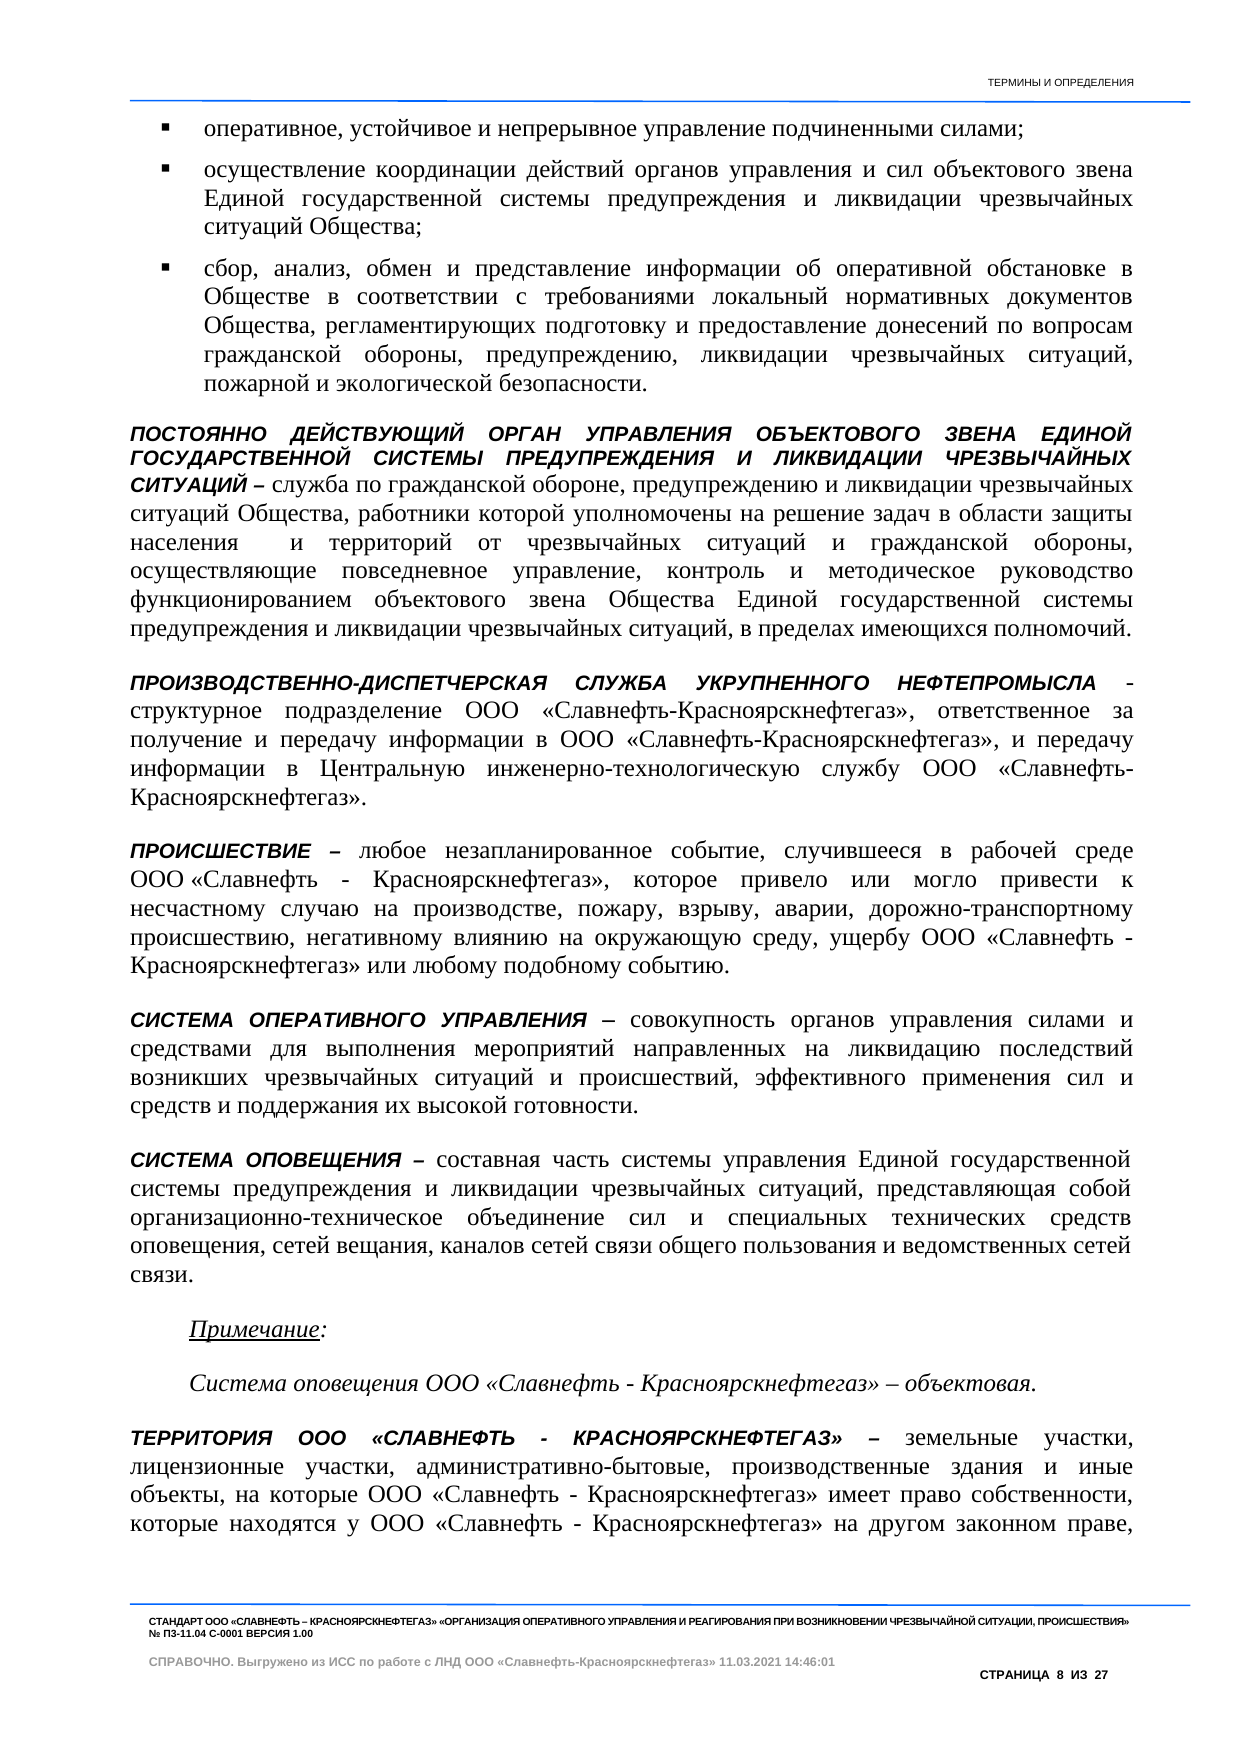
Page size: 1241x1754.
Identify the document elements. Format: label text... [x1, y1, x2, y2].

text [130, 1422, 1134, 1537]
text СИСТЕМА ОПЕРАТИВНОГО УПРАВЛЕНИЯ – совокупность органов управления силами и средствами для выполнения мероприятий направленных на ликвидацию последствий возникших чрезвычайных ситуаций и происшествий, эффективного применения сил и средств и поддержания их высокой готовности. [130, 1004, 1134, 1119]
list оперативное, устойчивое и непрерывное управление подчиненными силами; [159, 113, 1134, 141]
text ПРОИСШЕСТВИЕ – любое незапланированное событие, случившееся в рабочей среде ООО «Славнефть - Красноярскнефтегаз», которое привело или могло привести к несчастному случаю на производстве, пожару, взрыву, аварии, дорожно-транспортному происшествию, негативному влиянию на окружающую среду, ущербу ООО «Славнефть - Красноярскнефтегаз» или любому подобному событию. [130, 836, 1134, 979]
text Примечание: [189, 1314, 1134, 1343]
text постоянно действующий орган управления объектового звена Единой государственной системы предупреждения и ликвидации чрезвычайных ситуаций – служба по гражданской обороне, предупреждению и ликвидации чрезвычайных ситуаций Общества, работники которой уполномочены на решение задач в области защиты населения и территорий от чрезвычайных ситуаций и гражданской обороны, осуществляющие повседневное управление, контроль и методическое руководство функционированием объектового звена Общества Единой государственной системы предупреждения и ликвидации чрезвычайных ситуаций, в пределах имеющихся полномочий. [130, 421, 1134, 642]
text Производственно-диспетчерская служба Укрупненного нефтепромысла - структурное подразделение ООО «Славнефть-Красноярскнефтегаз», ответственное за получение и передачу информации в ООО «Славнефть-Красноярскнефтегаз», и передачу информации в Центральную инженерно-технологическую службу ООО «Славнефть-Красноярскнефтегаз». [130, 667, 1134, 811]
list осуществление координации действий органов управления и сил объектового звена Единой государственной системы предупреждения и ликвидации чрезвычайных ситуаций Общества; [159, 154, 1134, 240]
text СИСТЕМА ОПОВЕЩЕНИЯ – составная часть системы управления Единой государственной системы предупреждения и ликвидации чрезвычайных ситуаций, представляющая собой организационно-техническое объединение сил и специальных технических средств оповещения, сетей вещания, каналов сетей связи общего пользования и ведомственных сетей связи. [130, 1144, 1132, 1288]
text Система оповещения ООО «Славнефть - Красноярскнефтегаз» – объектовая. [189, 1368, 1134, 1397]
list сбор, анализ, обмен и представление информации об оперативной обстановке в Обществе в соответствии с требованиями локальный нормативных документов Общества, регламентирующих подготовку и предоставление донесений по вопросам гражданской обороны, предупреждению, ликвидации чрезвычайных ситуаций, пожарной и экологической безопасности. [159, 253, 1134, 396]
